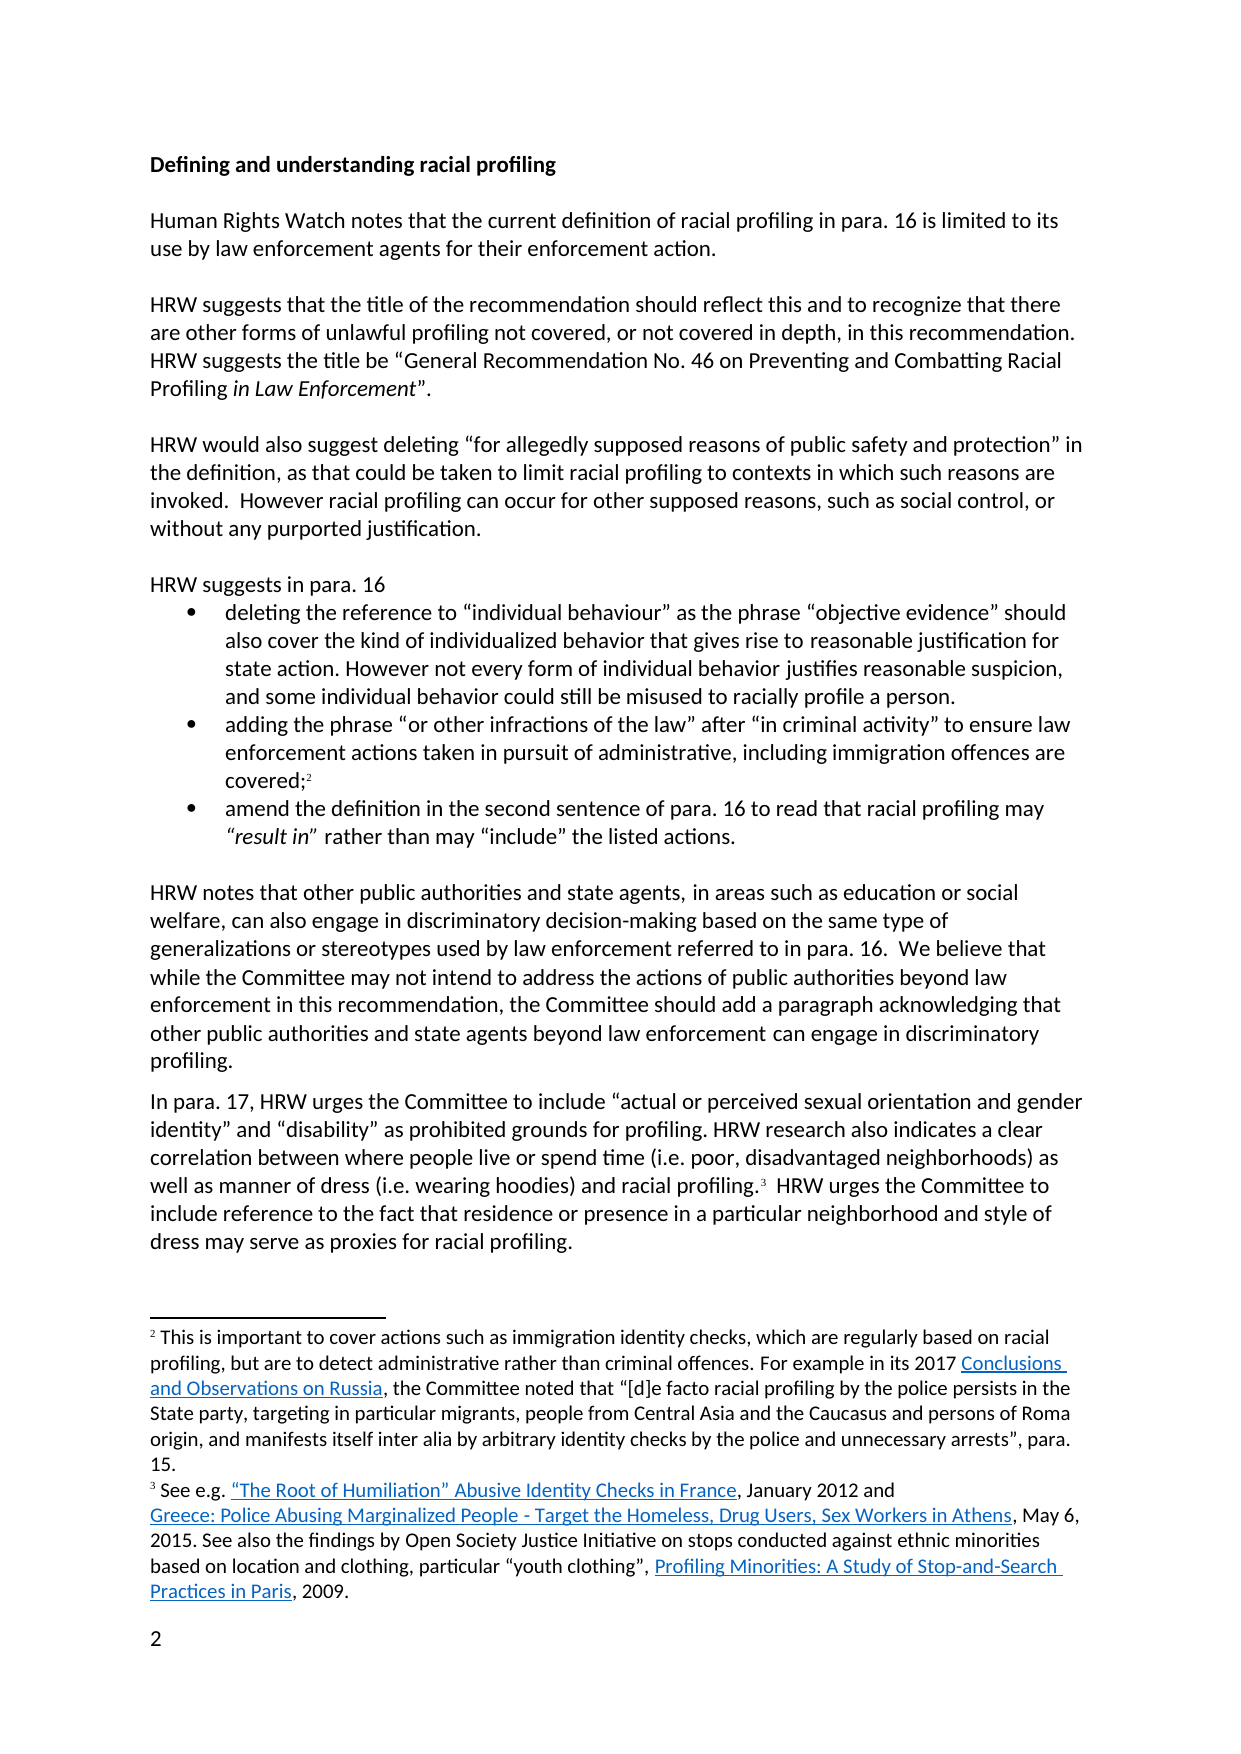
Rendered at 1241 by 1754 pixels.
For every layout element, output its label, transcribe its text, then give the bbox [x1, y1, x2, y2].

list adding the phrase “or other infractions of the law” after “in criminal activity” to ensure law enforcement actions taken in pursuit of administrative, including immigration offences are covered; [187, 710, 1090, 794]
list deleting the reference to “individual behaviour” as the phrase “objective evidence” should also cover the kind of individualized behavior that gives rise to reasonable justification for state action. However not every form of individual behavior justifies reasonable suspicion, and some individual behavior could still be misused to racially profile a person. [187, 598, 1090, 710]
text Human Rights Watch notes that the current definition of racial profiling in para. 16 is limited to its use by law enforcement agents for their enforcement action. [150, 206, 1090, 262]
text In para. 17, HRW urges the Committee to include “actual or perceived sexual orientation and gender identity” and “disability” as prohibited grounds for profiling. HRW research also indicates a clear correlation between where people live or spend time (i.e. poor, disadvantaged neighborhoods) as well as manner of dress (i.e. wearing hoodies) and racial profiling. HRW urges the Committee to include reference to the fact that residence or presence in a particular neighborhood and style of dress may serve as proxies for racial profiling. [150, 1087, 1090, 1255]
list amend the definition in the second sentence of para. 16 to read that racial profiling may “result in” rather than may “include” the listed actions. [187, 794, 1090, 851]
text Defining and understanding racial profiling [150, 150, 1090, 178]
text HRW suggests in para. 16 [150, 570, 1090, 598]
text HRW would also suggest deleting “for allegedly supposed reasons of public safety and protection” in the definition, as that could be taken to limit racial profiling to contexts in which such reasons are invoked. However racial profiling can occur for other supposed reasons, such as social control, or without any purported justification. [150, 430, 1090, 542]
text HRW suggests that the title of the recommendation should reflect this and to recognize that there are other forms of unlawful profiling not covered, or not covered in depth, in this recommendation. HRW suggests the title be “General Recommendation No. 46 on Preventing and Combatting Racial Profiling in Law Enforcement”. [150, 290, 1090, 402]
text HRW notes that other public authorities and state agents, in areas such as education or social welfare, can also engage in discriminatory decision-making based on the same type of generalizations or stereotypes used by law enforcement referred to in para. 16. We believe that while the Committee may not intend to address the actions of public authorities beyond law enforcement in this recommendation, the Committee should add a paragraph acknowledging that other public authorities and state agents beyond law enforcement can engage in discriminatory profiling. [150, 878, 1090, 1075]
